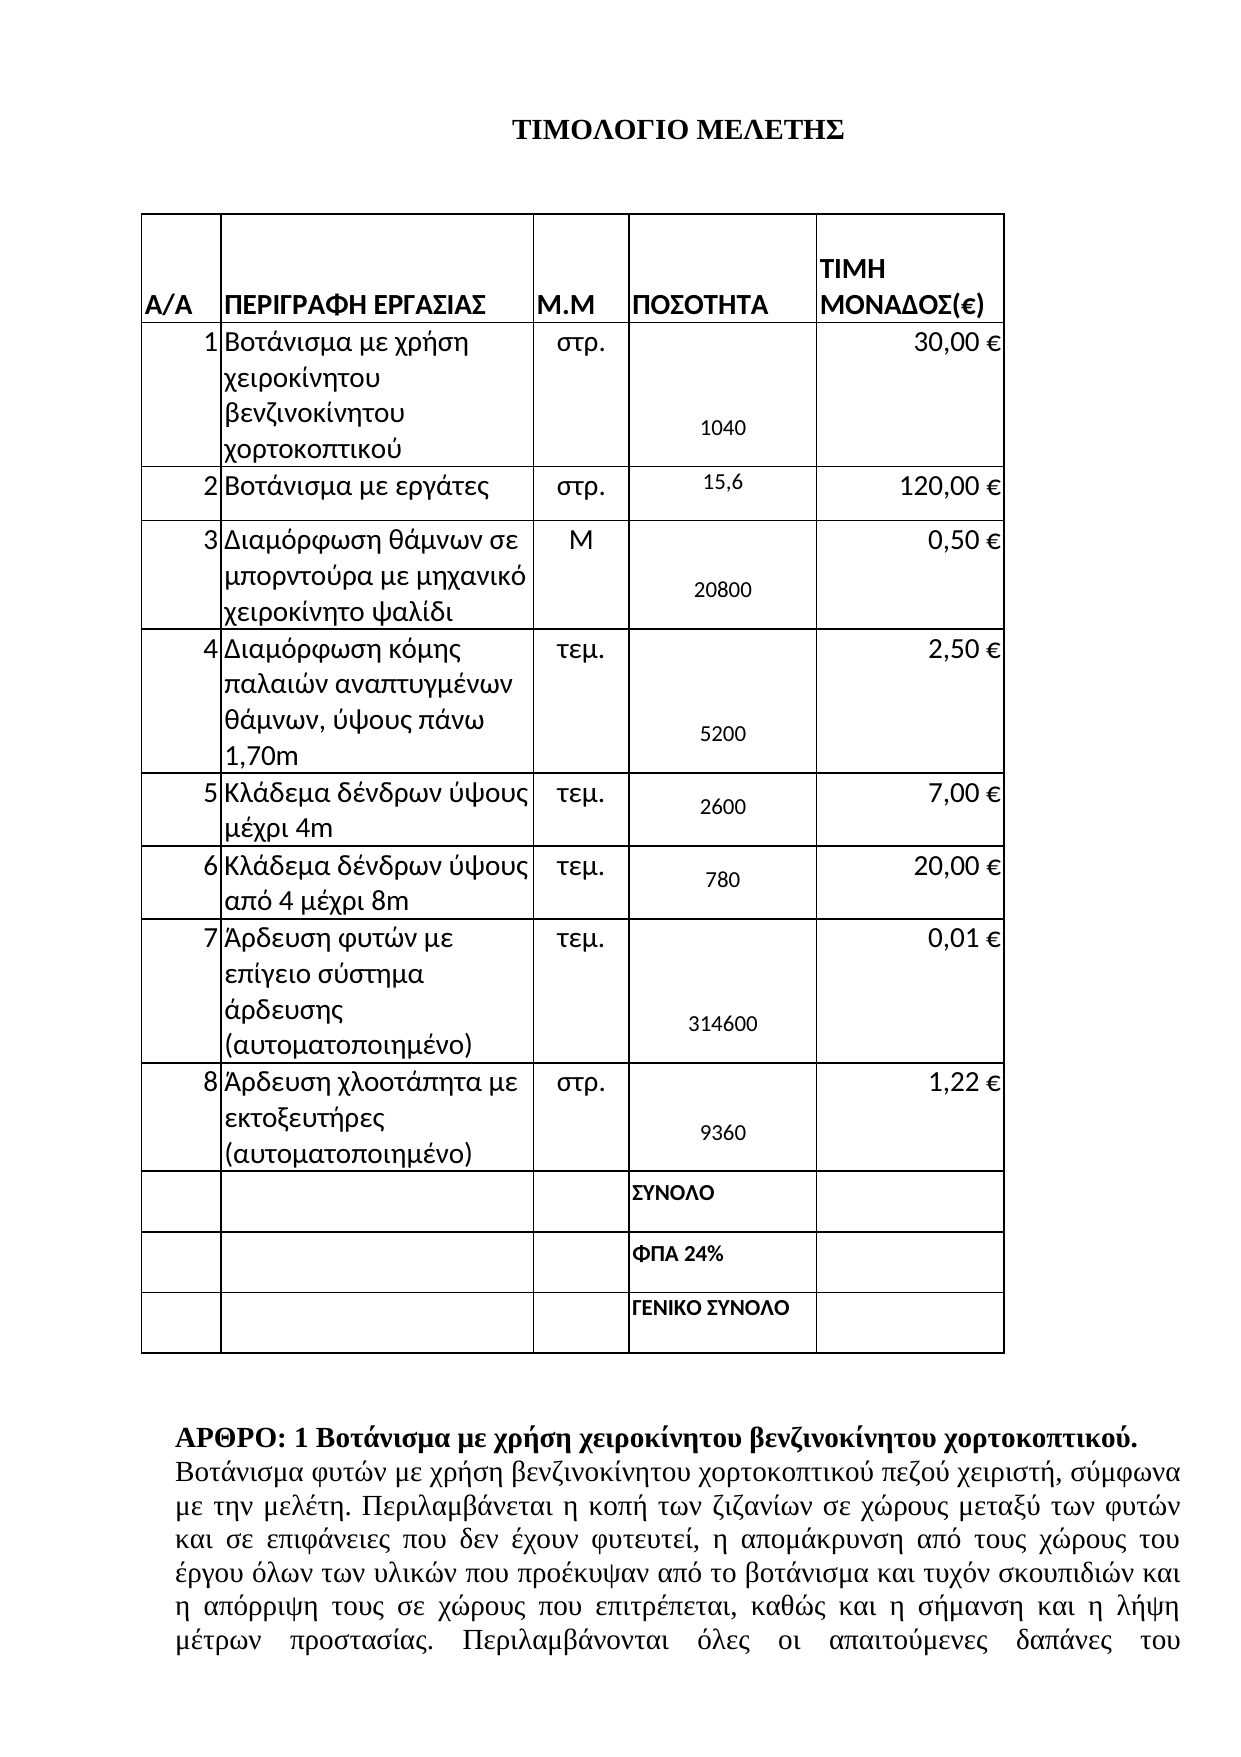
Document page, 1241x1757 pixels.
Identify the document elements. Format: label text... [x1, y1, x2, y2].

text ΑΡΘΡΟ: 1 Βοτάνισμα με χρήση χειροκίνητου βενζινοκίνητου χορτοκοπτικού. [175, 1421, 1182, 1454]
table_cell [534, 1172, 628, 1231]
table_header ΤΙΜΗ ΜΟΝΑΔΟΣ(€) [817, 215, 1003, 321]
table_cell 8 [142, 1064, 220, 1170]
table_header Μ.Μ [534, 215, 628, 321]
table_cell [817, 1233, 1003, 1291]
table_cell 30,00 € [817, 323, 1003, 466]
table_cell Βοτάνισμα με εργάτες [222, 467, 533, 520]
table_cell 4 [142, 630, 220, 772]
table_cell [142, 1293, 220, 1352]
table_cell 6 [142, 847, 220, 918]
table_cell 2600 [630, 774, 816, 845]
table_header ΠΕΡΙΓΡΑΦΗ ΕΡΓΑΣΙΑΣ [222, 215, 533, 321]
table_cell Κλάδεμα δένδρων ύψους μέχρι 4m [222, 774, 533, 845]
table_cell 9360 [630, 1064, 816, 1170]
table_cell 20800 [630, 521, 816, 628]
table_cell 5200 [630, 630, 816, 772]
table_cell ΓΕΝΙΚΟ ΣΥΝΟΛΟ [630, 1293, 816, 1352]
table_cell 0,01 € [817, 920, 1003, 1062]
table_cell 1,22 € [817, 1064, 1003, 1170]
table_cell Κλάδεμα δένδρων ύψους από 4 μέχρι 8m [222, 847, 533, 918]
table_cell στρ. [534, 1064, 628, 1170]
table_header Α/Α [142, 215, 220, 321]
table_cell 120,00 € [817, 467, 1003, 520]
table_cell 3 [142, 521, 220, 628]
table_cell 0,50 € [817, 521, 1003, 628]
table_cell [142, 1233, 220, 1291]
table_cell [142, 1172, 220, 1231]
table_cell 314600 [630, 920, 816, 1062]
table_cell στρ. [534, 467, 628, 520]
table_cell 780 [630, 847, 816, 918]
table_cell 2,50 € [817, 630, 1003, 772]
table_cell τεμ. [534, 847, 628, 918]
table_cell Διαμόρφωση θάμνων σε μπορντούρα με μηχανικό χειροκίνητο ψαλίδι [222, 521, 533, 628]
table_cell στρ. [534, 323, 628, 466]
table_cell Άρδευση χλοοτάπητα με εκτοξευτήρες (αυτοματοποιημένο) [222, 1064, 533, 1170]
table_header ΠΟΣΟΤΗΤΑ [630, 215, 816, 321]
table_cell [222, 1233, 533, 1291]
table_cell 5 [142, 774, 220, 845]
table_cell M [534, 521, 628, 628]
table_cell [817, 1293, 1003, 1352]
table_cell 7,00 € [817, 774, 1003, 845]
table_cell [534, 1233, 628, 1291]
table_cell Διαμόρφωση κόμης παλαιών αναπτυγμένων θάμνων, ύψους πάνω 1,70m [222, 630, 533, 772]
table_cell [222, 1172, 533, 1231]
table_cell 1040 [630, 323, 816, 466]
table_cell [817, 1172, 1003, 1231]
table_cell τεμ. [534, 920, 628, 1062]
table_cell 1 [142, 323, 220, 466]
table_cell 2 [142, 467, 220, 520]
table_cell [534, 1293, 628, 1352]
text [175, 1454, 1182, 1655]
table_cell 15,6 [630, 467, 816, 520]
table_cell ΣΥΝΟΛΟ [630, 1172, 816, 1231]
table_cell Άρδευση φυτών με επίγειο σύστημα άρδευσης (αυτοματοποιημένο) [222, 920, 533, 1062]
table_cell 20,00 € [817, 847, 1003, 918]
table_cell [222, 1293, 533, 1352]
table_cell τεμ. [534, 630, 628, 772]
table_cell Βοτάνισμα με χρήση χειροκίνητου βενζινοκίνητου χορτοκοπτικού [222, 323, 533, 466]
table_cell ΦΠΑ 24% [630, 1233, 816, 1291]
table_cell 7 [142, 920, 220, 1062]
text ΤΙΜΟΛΟΓΙΟ ΜΕΛΕΤΗΣ [175, 112, 1182, 146]
table_cell τεμ. [534, 774, 628, 845]
